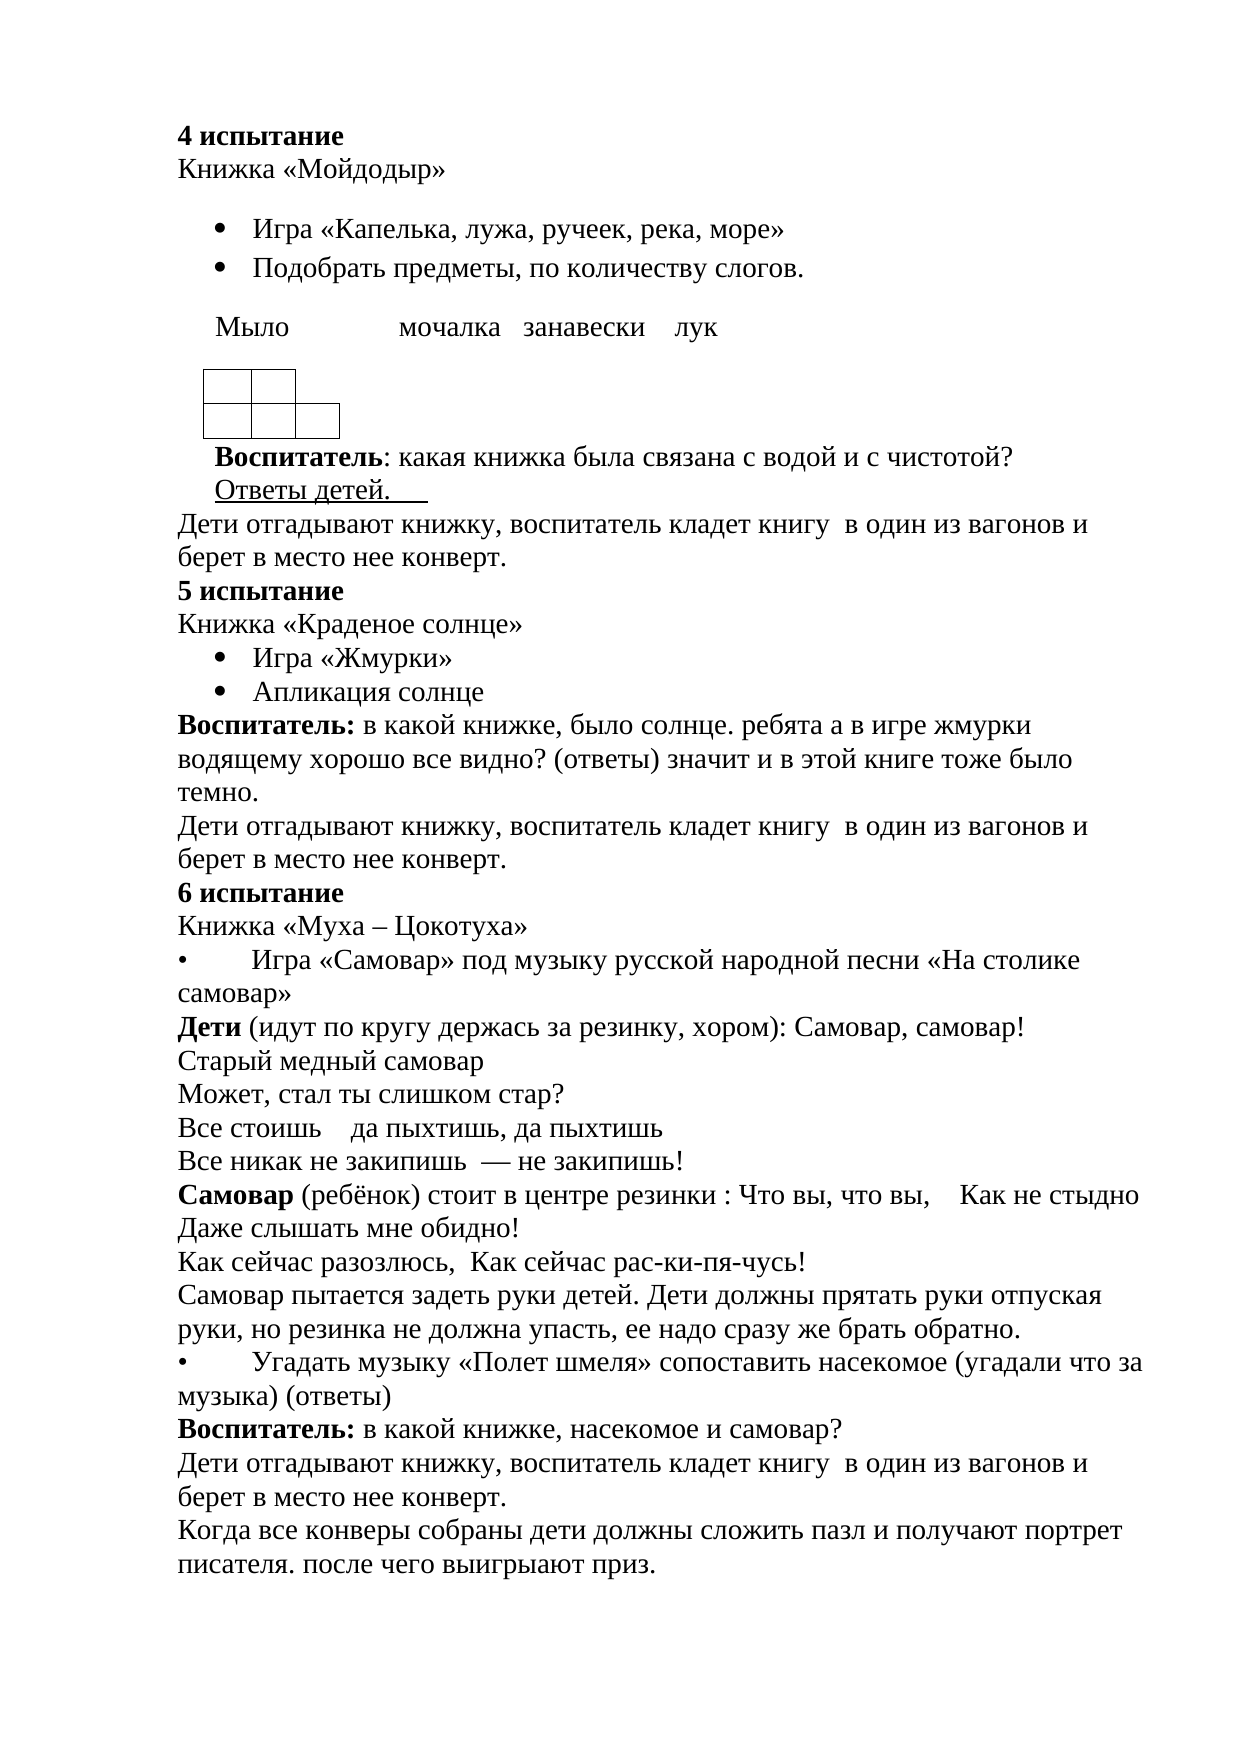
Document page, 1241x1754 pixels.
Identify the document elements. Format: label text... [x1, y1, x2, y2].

text Книжка «Краденое солнце» [177, 606, 1152, 640]
text Все никак не закипишь — не закипишь! [177, 1143, 1152, 1177]
list Игра «Капелька, лужа, ручеек, река, море» [215, 211, 1152, 245]
list Апликация солнце [215, 674, 1152, 707]
text Все стоишь да пыхтишь, да пыхтишь [177, 1110, 1152, 1143]
table_cell [204, 404, 251, 438]
text • Угадать музыку «Полет шмеля» сопоставить насекомое (угадали что за музыка) (ответы) [177, 1344, 1152, 1412]
text Ответы детей. [214, 472, 1152, 506]
text Даже слышать мне обидно! [177, 1210, 1152, 1244]
text Книжка «Муха – Цокотуха» [177, 908, 1152, 942]
text Как сейчас разозлюсь, Как сейчас рас-ки-пя-чусь! [177, 1244, 1152, 1277]
text 4 испытание [177, 118, 1152, 152]
list Игра «Жмурки» [215, 640, 1152, 674]
text Книжка «Мойдодыр» [177, 152, 1152, 185]
text Старый медный самовар [177, 1043, 1152, 1076]
text Самовар пытается задеть руки детей. Дети должны прятать руки отпуская руки, но резинка не должна упасть, ее надо сразу же брать обратно. [177, 1277, 1152, 1344]
table_cell [296, 404, 339, 438]
table_cell [252, 404, 295, 438]
text Мыло мочалка занавески лук [215, 309, 1152, 343]
text Воспитатель: в какой книжке, было солнце. ребята а в игре жмурки водящему хорошо все видно? (ответы) значит и в этой книге тоже было темно. [177, 707, 1152, 808]
text Дети (идут по кругу держась за резинку, хором): Самовар, самовар! [177, 1009, 1152, 1043]
text Самовар (ребёнок) стоит в центре резинки : Что вы, что вы, Как не стыдно [177, 1177, 1152, 1210]
table_header [252, 370, 295, 403]
text 6 испытание [177, 875, 1152, 908]
text Воспитатель: какая книжка была связана с водой и с чистотой? [214, 439, 1152, 472]
text Дети отгадывают книжку, воспитатель кладет книгу в один из вагонов и берет в место нее конверт. [177, 506, 1152, 573]
text • Игра «Самовар» под музыку русской народной песни «На столике самовар» [177, 942, 1152, 1009]
text Воспитатель: в какой книжке, насекомое и самовар? [177, 1412, 1152, 1445]
text Когда все конверы собраны дети должны сложить пазл и получают портрет писателя. после чего выигрыают приз. [177, 1512, 1152, 1579]
table_header [204, 370, 251, 403]
text Дети отгадывают книжку, воспитатель кладет книгу в один из вагонов и берет в место нее конверт. [177, 808, 1152, 875]
text Дети отгадывают книжку, воспитатель кладет книгу в один из вагонов и берет в место нее конверт. [177, 1445, 1152, 1512]
list Подобрать предметы, по количеству слогов. [215, 250, 1152, 283]
text Может, стал ты слишком стар? [177, 1076, 1152, 1110]
text 5 испытание [177, 573, 1152, 606]
